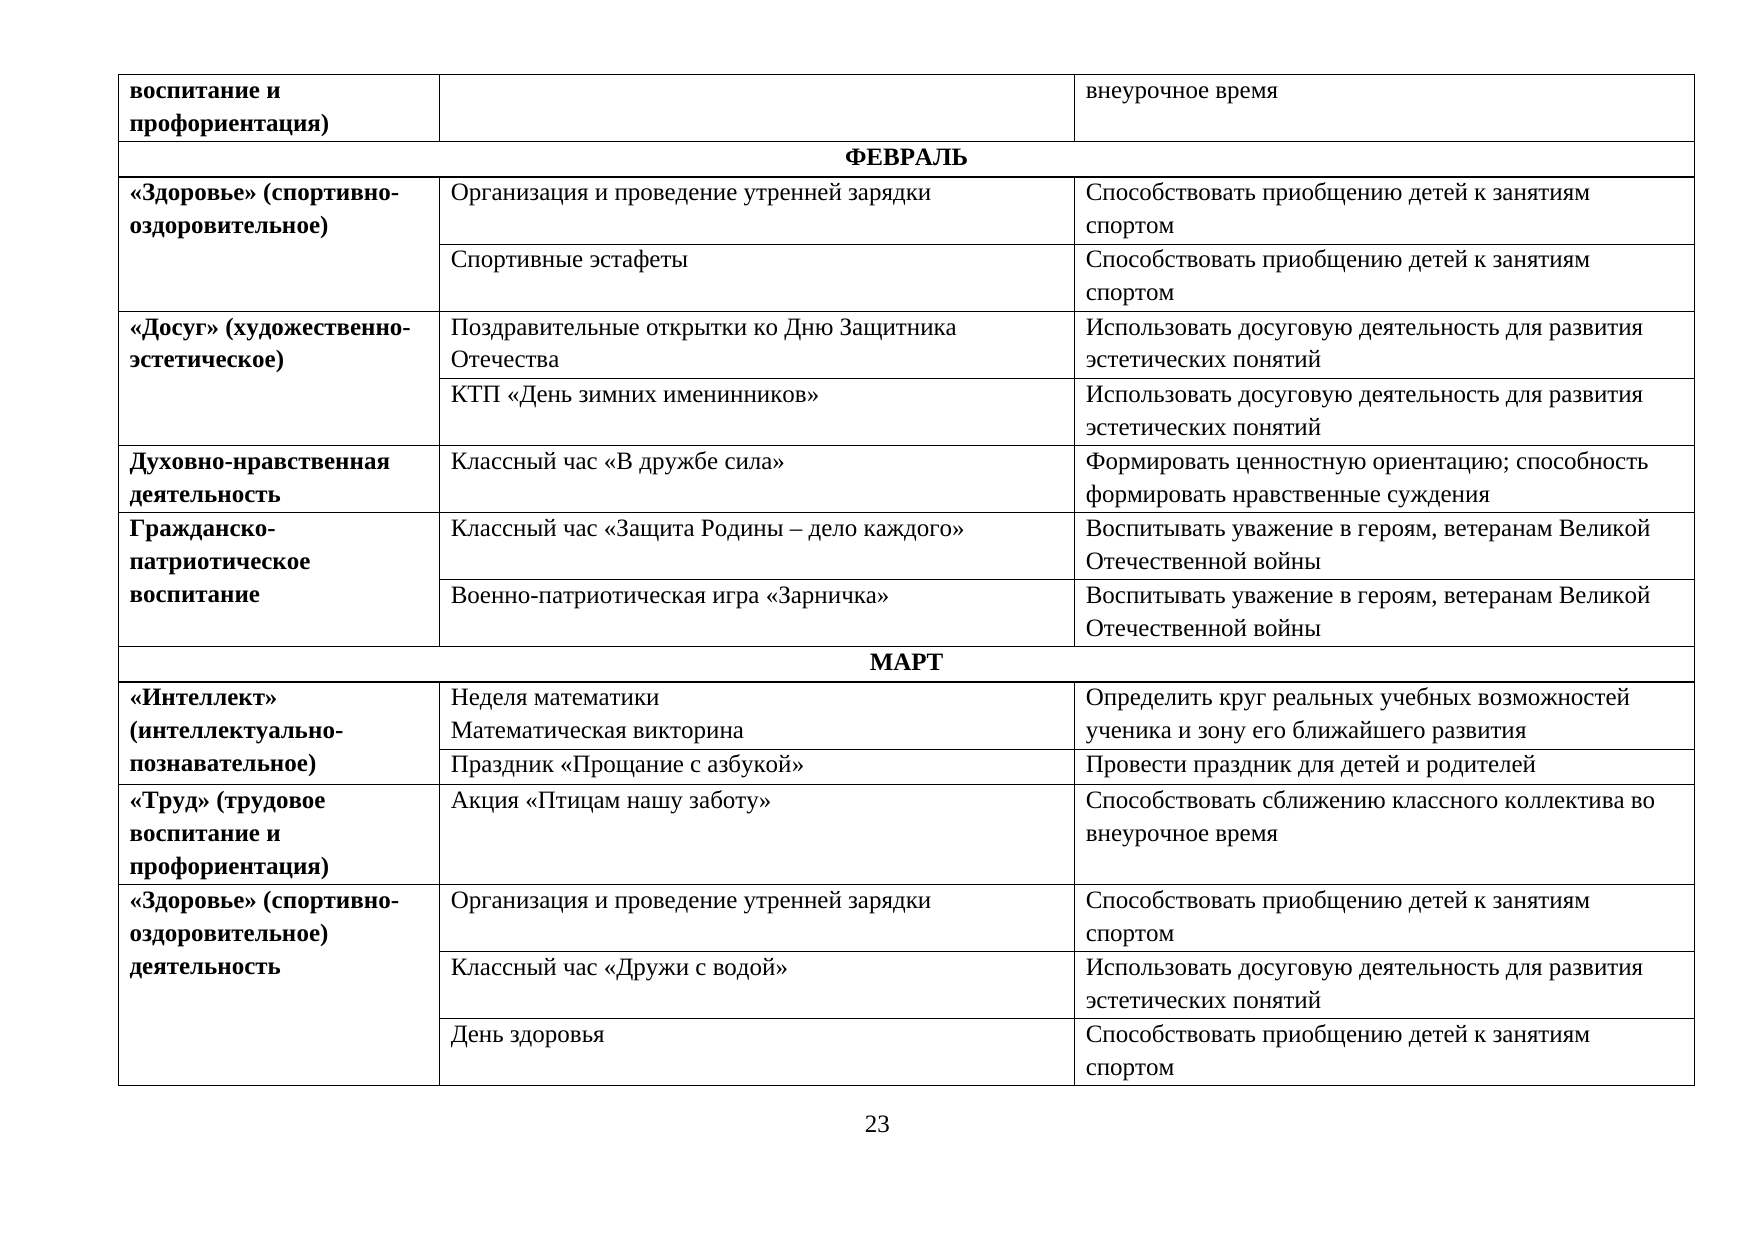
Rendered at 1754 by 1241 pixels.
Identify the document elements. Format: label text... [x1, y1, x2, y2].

table_cell МАРТ [119, 647, 1694, 681]
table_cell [1075, 75, 1694, 141]
table_cell Использовать досуговую деятельность для развития эстетических понятий [1075, 312, 1694, 378]
table_cell «Досуг» (художественно-эстетическое) [119, 312, 439, 445]
table_cell КТП «День зимних именинников» [440, 379, 1074, 445]
table_cell Формировать ценностную ориентацию; способность формировать нравственные суждения [1075, 446, 1694, 512]
table_cell Способствовать приобщению детей к занятиям спортом [1075, 1019, 1694, 1085]
table_cell Воспитывать уважение в героям, ветеранам Великой Отечественной войны [1075, 513, 1694, 579]
table_cell Организация и проведение утренней зарядки [440, 178, 1074, 243]
table_cell Способствовать приобщению детей к занятиям спортом [1075, 885, 1694, 951]
table_cell Способствовать приобщению детей к занятиям спортом [1075, 178, 1694, 243]
table_cell Способствовать приобщению детей к занятиям спортом [1075, 245, 1694, 311]
table_cell «Здоровье» (спортивно-оздоровительное) деятельность [119, 885, 439, 1085]
table_cell Определить круг реальных учебных возможностей ученика и зону его ближайшего развития [1075, 683, 1694, 748]
table_cell Воспитывать уважение в героям, ветеранам Великой Отечественной войны [1075, 580, 1694, 646]
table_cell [119, 75, 439, 141]
table_cell День здоровья [440, 1019, 1074, 1085]
table_cell Способствовать сближению классного коллектива во внеурочное время [1075, 785, 1694, 884]
table_cell Поздравительные открытки ко Дню Защитника Отечества [440, 312, 1074, 378]
table_cell «Здоровье» (спортивно-оздоровительное) [119, 178, 439, 311]
table_cell «Интеллект» (интеллектуально-познавательное) [119, 683, 439, 784]
table_cell Военно-патриотическая игра «Зарничка» [440, 580, 1074, 646]
table_cell Использовать досуговую деятельность для развития эстетических понятий [1075, 379, 1694, 445]
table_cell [1075, 952, 1694, 1018]
table_cell ФЕВРАЛЬ [119, 142, 1694, 176]
table_cell Спортивные эстафеты [440, 245, 1074, 311]
table_cell Классный час «Защита Родины – дело каждого» [440, 513, 1074, 579]
table_cell Провести праздник для детей и родителей [1075, 750, 1694, 784]
table_cell Гражданско-патриотическое воспитание [119, 513, 439, 646]
table_cell Акция «Птицам нашу заботу» [440, 785, 1074, 884]
table_cell Организация и проведение утренней зарядки [440, 885, 1074, 951]
table_cell Духовно-нравственная деятельность [119, 446, 439, 512]
table_cell Классный час «В дружбе сила» [440, 446, 1074, 512]
table_cell Праздник «Прощание с азбукой» [440, 750, 1074, 784]
table_cell «Труд» (трудовое воспитание и профориентация) [119, 785, 439, 884]
table_cell Неделя математики Математическая викторина [440, 683, 1074, 748]
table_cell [440, 75, 1074, 141]
table_cell Классный час «Дружи с водой» [440, 952, 1074, 1018]
